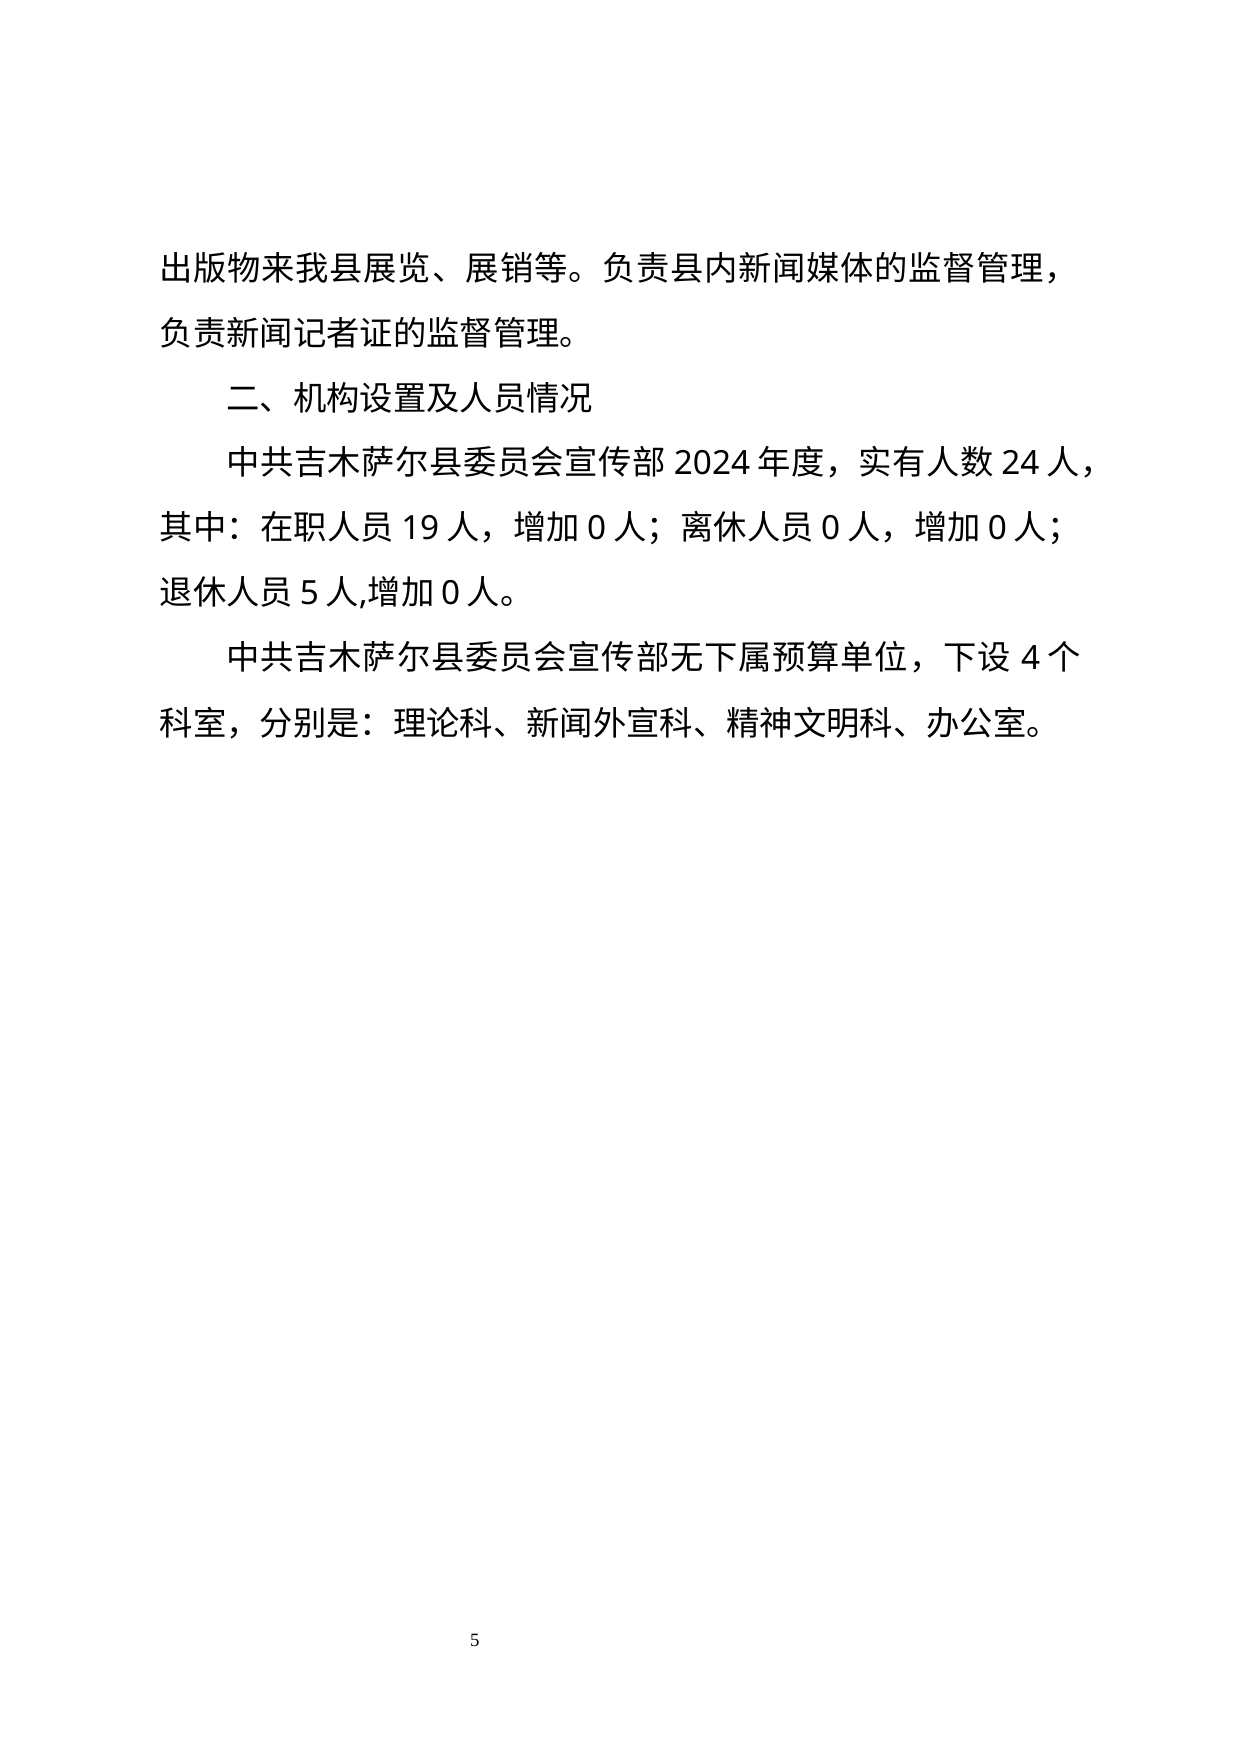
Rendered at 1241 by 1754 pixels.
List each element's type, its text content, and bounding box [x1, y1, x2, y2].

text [159, 233, 1081, 363]
text 中共吉木萨尔县委员会宣传部2024年度，实有人数24人，其中：在职人员19人，增加0人；离休人员0人，增加0人；退休人员5人,增加0人。 [159, 428, 1081, 623]
text 中共吉木萨尔县委员会宣传部无下属预算单位，下设4个科室，分别是：理论科、新闻外宣科、精神文明科、办公室。 [159, 623, 1081, 753]
text 二、机构设置及人员情况 [159, 363, 1081, 428]
